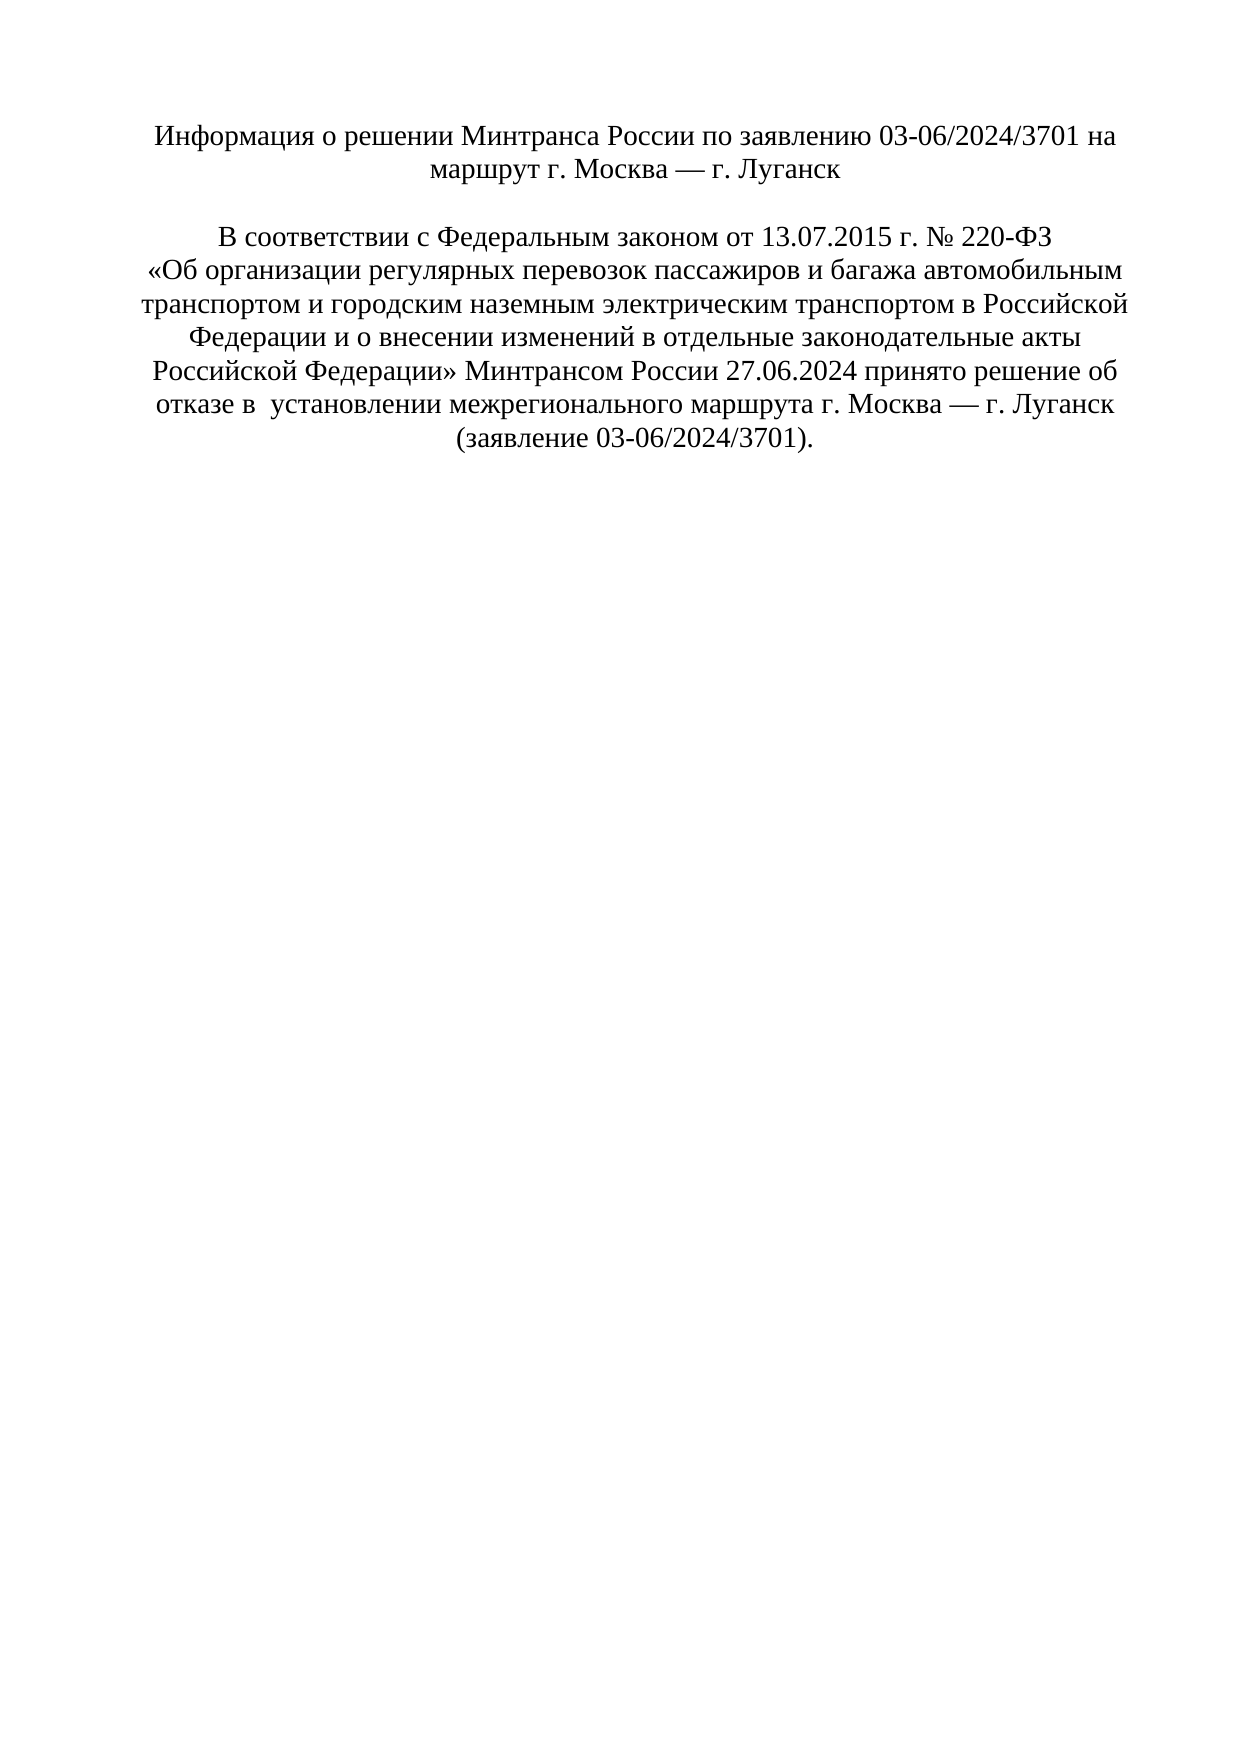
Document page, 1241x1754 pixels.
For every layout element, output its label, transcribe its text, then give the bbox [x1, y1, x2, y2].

text Информация о решении Минтранса России по заявлению 03-06/2024/3701 на маршрут г. Москва — г. Луганск [118, 118, 1152, 185]
text В соответствии с Федеральным законом от 13.07.2015 г. № 220-ФЗ «Об организации регулярных перевозок пассажиров и багажа автомобильным транспортом и городским наземным электрическим транспортом в Российской Федерации и о внесении изменений в отдельные законодательные акты Российской Федерации» Минтрансом России 27.06.2024 принято решение об отказе в установлении межрегионального маршрута г. Москва — г. Луганск (заявление 03-06/2024/3701). [118, 219, 1152, 453]
